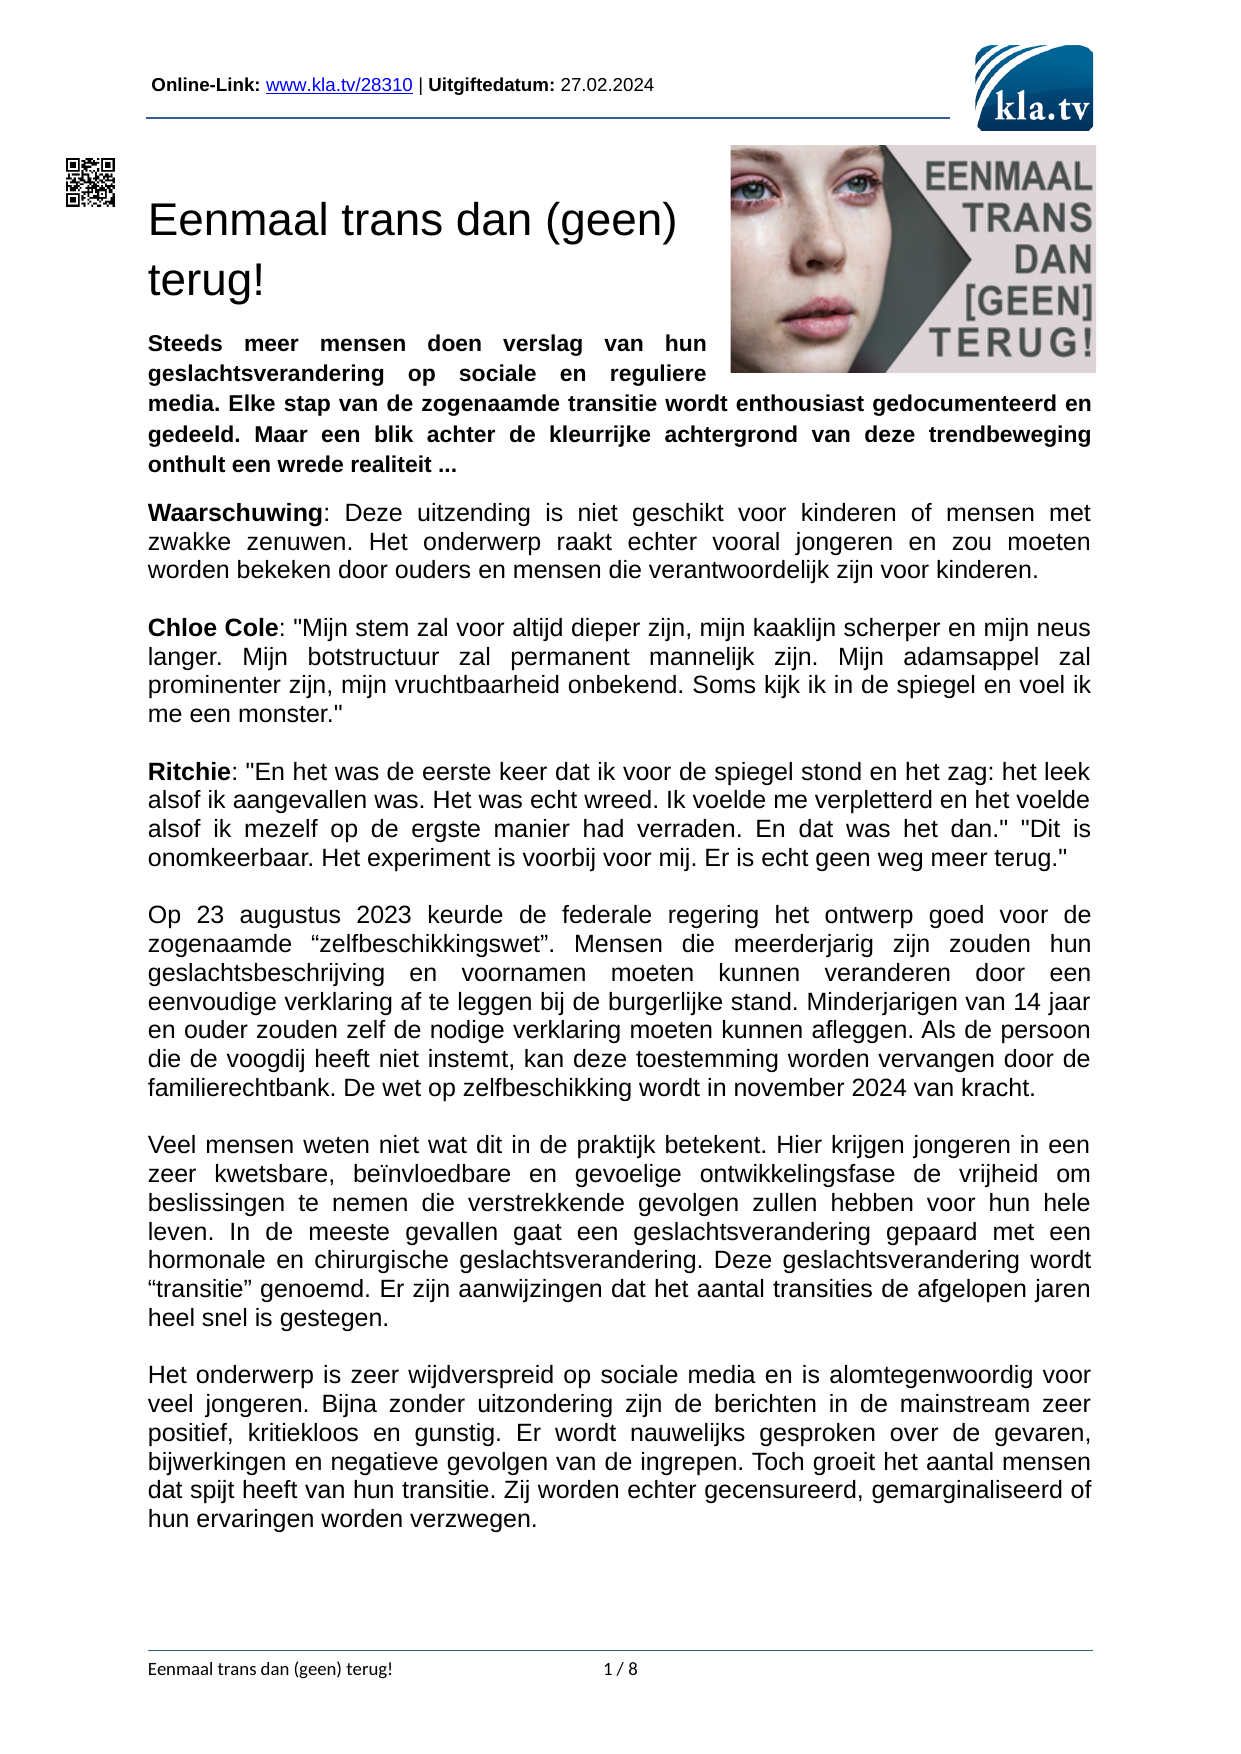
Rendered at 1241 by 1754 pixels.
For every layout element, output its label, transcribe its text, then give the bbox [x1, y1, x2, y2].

text Chloe Cole: "Mijn stem zal voor altijd dieper zijn, mijn kaaklijn scherper en mijn neus langer. Mijn botstructuur zal permanent mannelijk zijn. Mijn adamsappel zal prominenter zijn, mijn vruchtbaarheid onbekend. Soms kijk ik in de spiegel en voel ik me een monster." [148, 613, 1093, 728]
text Waarschuwing: Deze uitzending is niet geschikt voor kinderen of mensen met zwakke zenuwen. Het onderwerp raakt echter vooral jongeren en zou moeten worden bekeken door ouders en mensen die verantwoordelijk zijn voor kinderen. [148, 498, 1093, 584]
text Ritchie: "En het was de eerste keer dat ik voor de spiegel stond en het zag: het leek alsof ik aangevallen was. Het was echt wreed. Ik voelde me verpletterd en het voelde alsof ik mezelf op de ergste manier had verraden. En dat was het dan." "Dit is onomkeerbaar. Het experiment is voorbij voor mij. Er is echt geen weg meer terug." [148, 756, 1093, 871]
text Eenmaal trans dan (geen) terug! [148, 192, 1093, 306]
text Op 23 augustus 2023 keurde de federale regering het ontwerp goed voor de zogenaamde “zelfbeschikkingswet”. Mensen die meerderjarig zijn zouden hun geslachtsbeschrijving en voornamen moeten kunnen veranderen door een eenvoudige verklaring af te leggen bij de burgerlijke stand. Minderjarigen van 14 jaar en ouder zouden zelf de nodige verklaring moeten kunnen afleggen. Als de persoon die de voogdij heeft niet instemt, kan deze toestemming worden vervangen door de familierechtbank. De wet op zelfbeschikking wordt in november 2024 van kracht. [148, 900, 1093, 1101]
text Veel mensen weten niet wat dit in de praktijk betekent. Hier krijgen jongeren in een zeer kwetsbare, beïnvloedbare en gevoelige ontwikkelingsfase de vrijheid om beslissingen te nemen die verstrekkende gevolgen zullen hebben voor hun hele leven. In de meeste gevallen gaat een geslachtsverandering gepaard met een hormonale en chirurgische geslachtsverandering. Deze geslachtsverandering wordt “transitie” genoemd. Er zijn aanwijzingen dat het aantal transities de afgelopen jaren heel snel is gestegen. [148, 1130, 1093, 1331]
picture [58, 150, 118, 210]
text Het onderwerp is zeer wijdverspreid op sociale media en is alomtegenwoordig voor veel jongeren. Bijna zonder uitzondering zijn de berichten in de mainstream zeer positief, kritiekloos en gunstig. Er wordt nauwelijks gesproken over de gevaren, bijwerkingen en negatieve gevolgen van de ingrepen. Toch groeit het aantal mensen dat spijt heeft van hun transitie. Zij worden echter gecensureerd, gemarginaliseerd of hun ervaringen worden verzwegen. [148, 1360, 1093, 1533]
text Steeds meer mensen doen verslag van hun geslachtsverandering op sociale en reguliere media. Elke stap van de zogenaamde transitie wordt enthousiast gedocumenteerd en gedeeld. Maar een blik achter de kleurrijke achtergrond van deze trendbeweging onthult een wrede realiteit ... [148, 330, 1093, 477]
